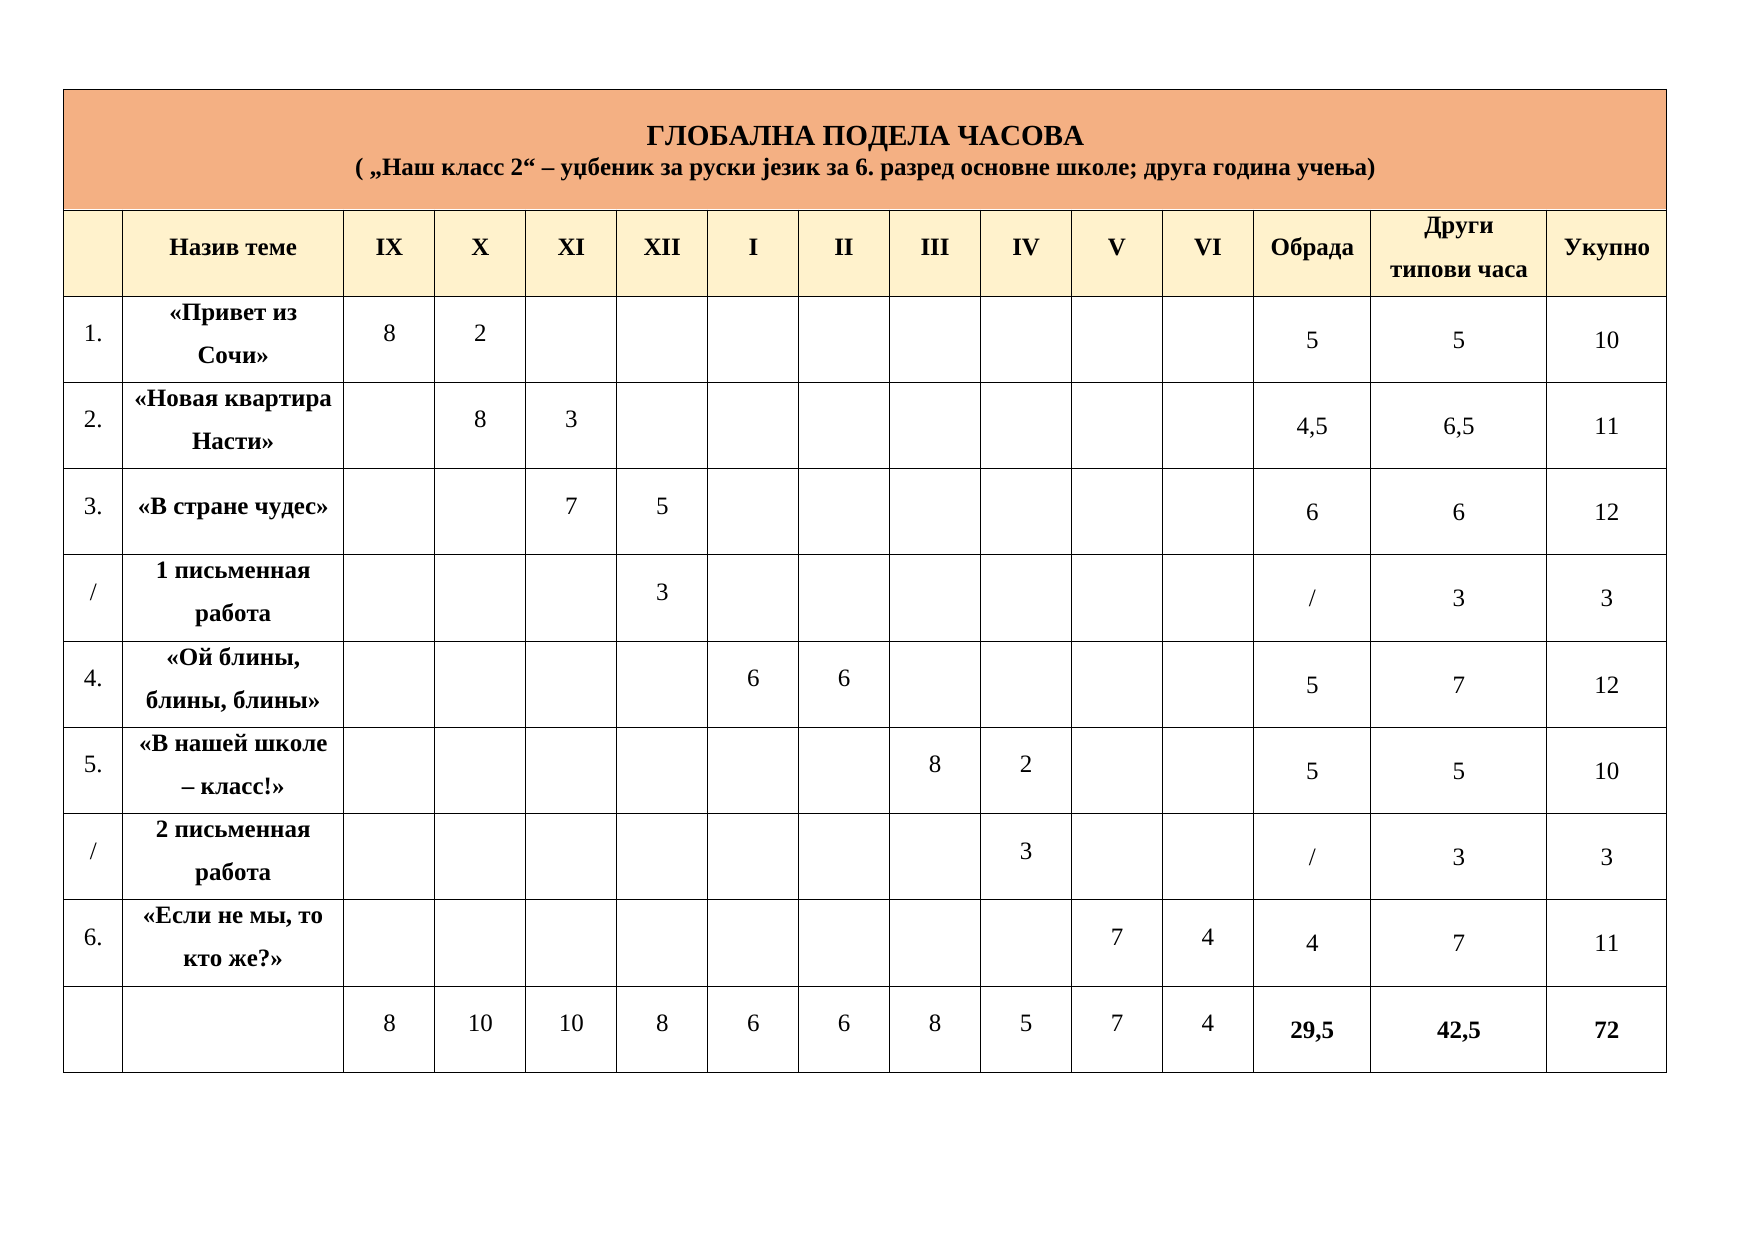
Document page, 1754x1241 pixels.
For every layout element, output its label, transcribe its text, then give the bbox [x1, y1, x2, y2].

table_cell [708, 900, 798, 986]
table_cell [1163, 469, 1253, 554]
table_cell [1163, 642, 1253, 727]
table_cell [890, 900, 980, 986]
table_cell [1163, 555, 1253, 641]
table_cell [799, 814, 889, 899]
table_cell 8 [617, 987, 707, 1072]
table_cell [890, 814, 980, 899]
table_cell / [1254, 555, 1370, 641]
table_cell X [435, 211, 525, 296]
table_cell / [1254, 814, 1370, 899]
table_cell XII [617, 211, 707, 296]
table_cell 5 [617, 469, 707, 554]
table_cell 5 [1371, 297, 1546, 382]
table_cell [981, 642, 1071, 727]
table_cell III [890, 211, 980, 296]
table_cell 6,5 [1371, 383, 1546, 468]
table_cell [123, 987, 343, 1072]
table_cell [981, 555, 1071, 641]
table_cell 8 [435, 383, 525, 468]
table_cell [981, 383, 1071, 468]
table_cell [1072, 728, 1162, 813]
table_cell 6 [1254, 469, 1370, 554]
table_cell 6 [708, 642, 798, 727]
table_cell 3 [981, 814, 1071, 899]
table_cell / [64, 555, 122, 641]
table_cell [708, 728, 798, 813]
table_header ГЛОБАЛНА ПОДЕЛА ЧАСОВА ( „Наш класс 2“ – уџбеник за руски језик за 6. разред основне школе; друга година учења) [64, 90, 1666, 209]
table_cell 7 [1371, 642, 1546, 727]
table_cell [890, 642, 980, 727]
table_cell 5. [64, 728, 122, 813]
table_cell 10 [1547, 728, 1666, 813]
table_cell [890, 555, 980, 641]
table_cell 5 [1371, 728, 1546, 813]
table_cell / [64, 814, 122, 899]
table_cell [344, 900, 434, 986]
table_cell «Новая квартира Насти» [123, 383, 343, 468]
table_cell Други типови часа [1371, 211, 1546, 296]
table_cell [1072, 297, 1162, 382]
table_cell 42,5 [1371, 987, 1546, 1072]
table_cell 7 [1072, 900, 1162, 986]
table_cell [799, 555, 889, 641]
table_cell 8 [890, 728, 980, 813]
table_cell [617, 642, 707, 727]
table_cell 3 [1371, 814, 1546, 899]
table_cell [344, 555, 434, 641]
table_cell 4 [1163, 987, 1253, 1072]
table_cell [64, 987, 122, 1072]
table_cell 3. [64, 469, 122, 554]
table_cell [1072, 383, 1162, 468]
table_cell 2. [64, 383, 122, 468]
table_cell [344, 383, 434, 468]
table_cell [435, 555, 525, 641]
table_cell [435, 642, 525, 727]
table_cell 8 [344, 987, 434, 1072]
table_cell [799, 383, 889, 468]
table_cell 8 [890, 987, 980, 1072]
table_cell 1. [64, 297, 122, 382]
table_cell I [708, 211, 798, 296]
table_cell [890, 469, 980, 554]
table_cell [526, 642, 616, 727]
table_cell [799, 900, 889, 986]
table_cell IX [344, 211, 434, 296]
table_cell [526, 555, 616, 641]
table_cell [799, 297, 889, 382]
table_cell «Если не мы, то кто же?» [123, 900, 343, 986]
table_cell [708, 297, 798, 382]
table_cell 72 [1547, 987, 1666, 1072]
table_cell [526, 297, 616, 382]
table_cell 29,5 [1254, 987, 1370, 1072]
table_cell [617, 900, 707, 986]
table_cell 1 письменная работа [123, 555, 343, 641]
table_cell 6 [799, 987, 889, 1072]
table_cell Назив теме [123, 211, 343, 296]
table_cell [344, 642, 434, 727]
table_cell 2 [981, 728, 1071, 813]
table_cell [708, 555, 798, 641]
table_cell [799, 469, 889, 554]
table_cell «В стране чудес» [123, 469, 343, 554]
table_cell 7 [1371, 900, 1546, 986]
table_cell [890, 297, 980, 382]
table_cell «Ой блины, блины, блины» [123, 642, 343, 727]
table_cell 7 [526, 469, 616, 554]
table_cell IV [981, 211, 1071, 296]
table_cell 11 [1547, 900, 1666, 986]
table_cell [981, 469, 1071, 554]
table_cell «В нашей школе – класс!» [123, 728, 343, 813]
table_cell 5 [1254, 728, 1370, 813]
table_cell 11 [1547, 383, 1666, 468]
table_cell VI [1163, 211, 1253, 296]
table_cell [799, 728, 889, 813]
table_cell 3 [1547, 555, 1666, 641]
table_cell [526, 814, 616, 899]
table_cell [435, 469, 525, 554]
table_cell «Привет из Сочи» [123, 297, 343, 382]
table_cell V [1072, 211, 1162, 296]
table_cell [1163, 814, 1253, 899]
table_cell 4. [64, 642, 122, 727]
table_cell 5 [981, 987, 1071, 1072]
table_cell [617, 383, 707, 468]
table_cell [617, 297, 707, 382]
table_cell Укупно [1547, 211, 1666, 296]
table_cell 4 [1254, 900, 1370, 986]
table_cell 3 [1371, 555, 1546, 641]
table_cell [1072, 469, 1162, 554]
table_cell [64, 211, 122, 296]
table_cell Обрада [1254, 211, 1370, 296]
table_cell [1072, 555, 1162, 641]
table_cell 6. [64, 900, 122, 986]
table_cell [890, 383, 980, 468]
table_cell 5 [1254, 297, 1370, 382]
table_cell 10 [526, 987, 616, 1072]
table_cell [435, 900, 525, 986]
table_cell [1163, 383, 1253, 468]
table_cell 7 [1072, 987, 1162, 1072]
table_cell [344, 814, 434, 899]
table_cell [708, 469, 798, 554]
table_cell 8 [344, 297, 434, 382]
table_cell 6 [708, 987, 798, 1072]
table_cell [708, 814, 798, 899]
table_cell 2 [435, 297, 525, 382]
table_cell 12 [1547, 642, 1666, 727]
table_cell 6 [799, 642, 889, 727]
table_cell 3 [526, 383, 616, 468]
table_cell [344, 469, 434, 554]
table_cell 12 [1547, 469, 1666, 554]
table_cell [708, 383, 798, 468]
table_cell 3 [1547, 814, 1666, 899]
table_cell XI [526, 211, 616, 296]
table_cell 4 [1163, 900, 1253, 986]
table_cell [1072, 642, 1162, 727]
table_cell [435, 728, 525, 813]
table_cell [526, 900, 616, 986]
table_cell [526, 728, 616, 813]
table_cell 10 [435, 987, 525, 1072]
table_cell 5 [1254, 642, 1370, 727]
table_cell II [799, 211, 889, 296]
table_cell [344, 728, 434, 813]
table_cell [435, 814, 525, 899]
table_cell [617, 814, 707, 899]
table_cell 10 [1547, 297, 1666, 382]
table_cell [1163, 297, 1253, 382]
table_cell [981, 900, 1071, 986]
table_cell [1072, 814, 1162, 899]
table_cell [617, 728, 707, 813]
table_cell 6 [1371, 469, 1546, 554]
table_cell [1163, 728, 1253, 813]
table_cell 2 письменная работа [123, 814, 343, 899]
table_cell 4,5 [1254, 383, 1370, 468]
table_cell 3 [617, 555, 707, 641]
table_cell [981, 297, 1071, 382]
